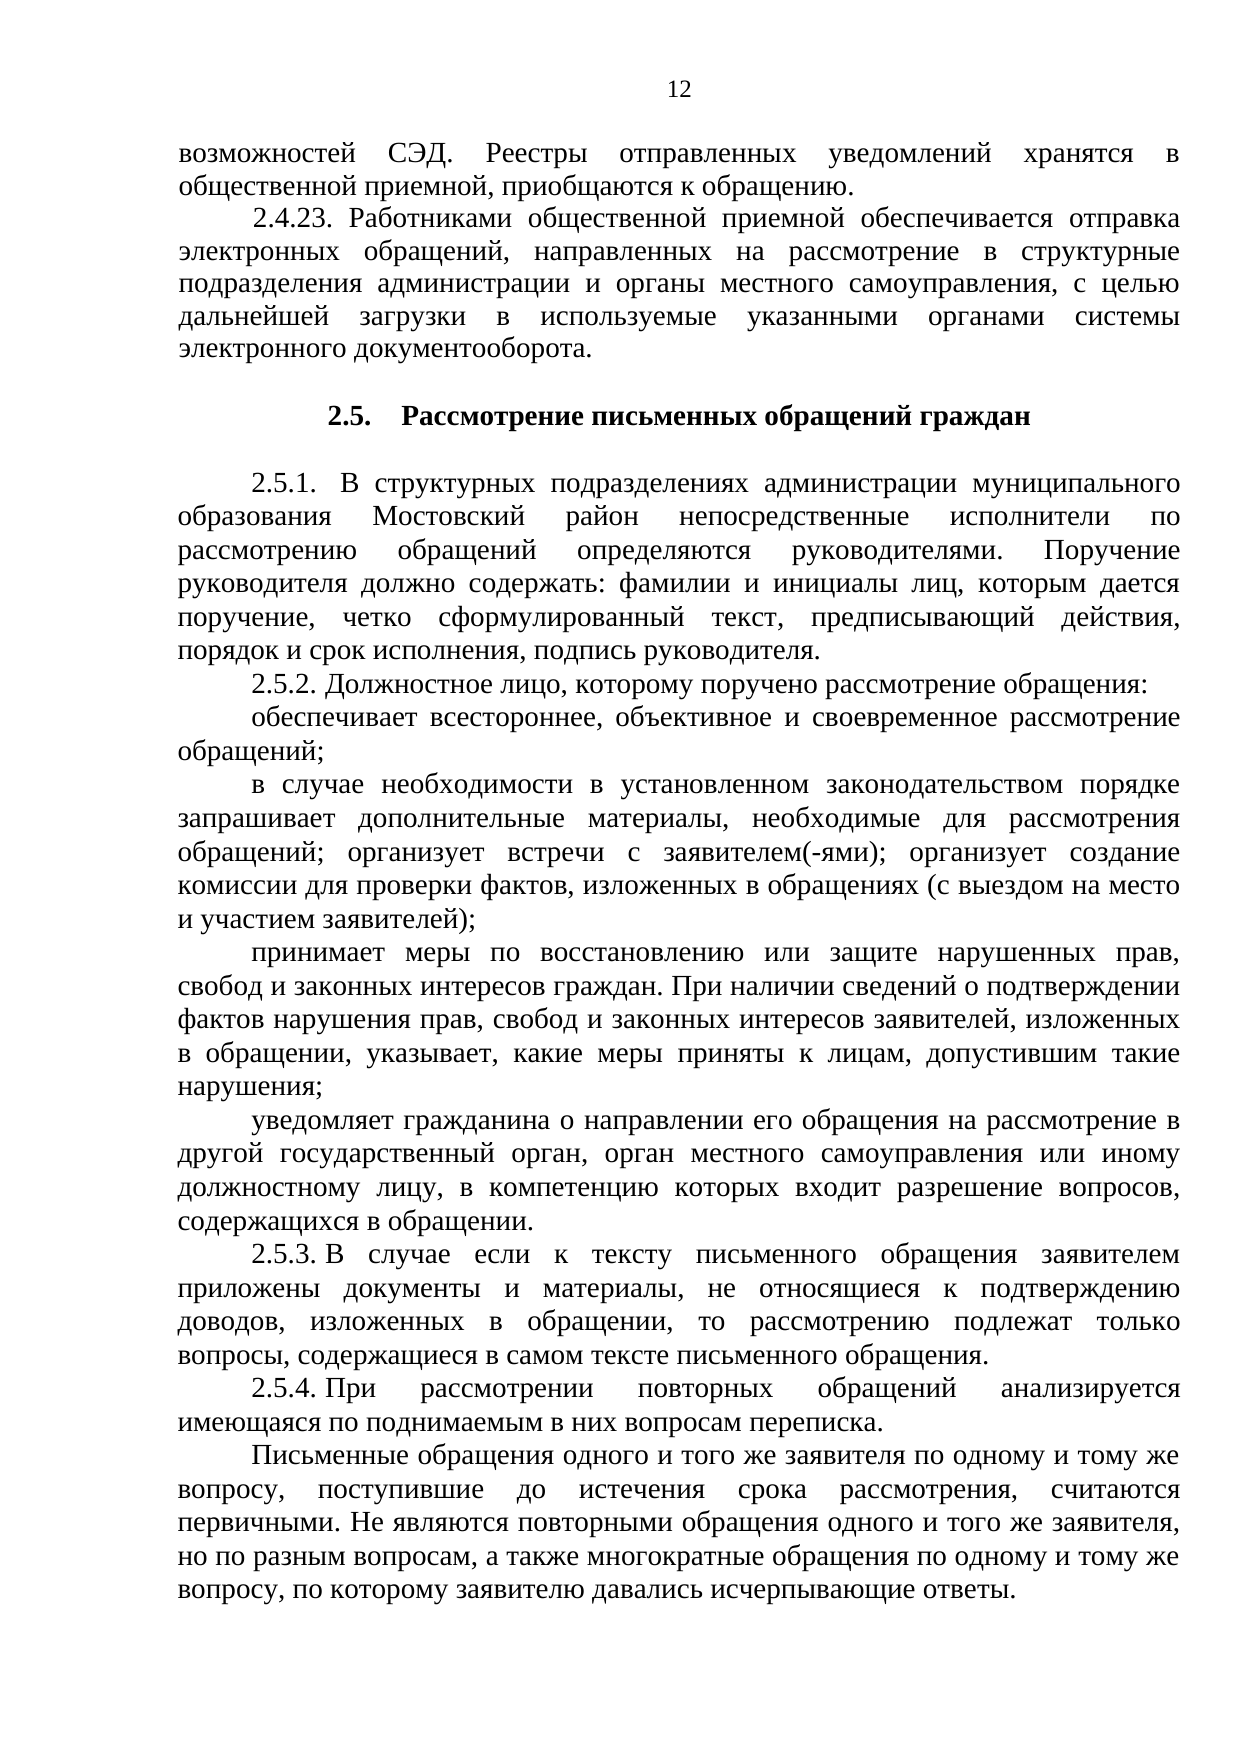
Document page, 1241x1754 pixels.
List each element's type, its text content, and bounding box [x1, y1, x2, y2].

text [178, 137, 1181, 202]
text принимает меры по восстановлению или защите нарушенных прав, свобод и законных интересов граждан. При наличии сведений о подтверждении фактов нарушения прав, свобод и законных интересов заявителей, изложенных в обращении, указывает, какие меры приняты к лицам, допустившим такие нарушения; [177, 934, 1181, 1102]
list При рассмотрении повторных обращений анализируется имеющаяся по поднимаемым в них вопросам переписка. [177, 1370, 1181, 1437]
list Должностное лицо, которому поручено рассмотрение обращения: [177, 666, 1181, 699]
list В структурных подразделениях администрации муниципального образования Мостовский район непосредственные исполнители по рассмотрению обращений определяются руководителями. Поручение руководителя должно содержать: фамилии и инициалы лиц, которым дается поручение, четко сформулированный текст, предписывающий действия, порядок и срок исполнения, подпись руководителя. [177, 465, 1181, 666]
text уведомляет гражданина о направлении его обращения на рассмотрение в другой государственный орган, орган местного самоуправления или иному должностному лицу, в компетенцию которых входит разрешение вопросов, содержащихся в обращении. [177, 1102, 1181, 1236]
list В случае если к тексту письменного обращения заявителем приложены документы и материалы, не относящиеся к подтверждению доводов, изложенных в обращении, то рассмотрению подлежат только вопросы, содержащиеся в самом тексте письменного обращения. [177, 1236, 1181, 1370]
list Рассмотрение письменных обращений граждан [177, 398, 1181, 431]
text обеспечивает всестороннее, объективное и своевременное рассмотрение обращений; [177, 699, 1181, 767]
text 2.4.23. Работниками общественной приемной обеспечивается отправка электронных обращений, направленных на рассмотрение в структурные подразделения администрации и органы местного самоуправления, с целью дальнейшей загрузки в используемые указанными органами системы электронного документооборота. [178, 202, 1181, 364]
text в случае необходимости в установленном законодательством порядке запрашивает дополнительные материалы, необходимые для рассмотрения обращений; организует встречи с заявителем(-ями); организует создание комиссии для проверки фактов, изложенных в обращениях (с выездом на место и участием заявителей); [177, 767, 1181, 934]
text Письменные обращения одного и того же заявителя по одному и тому же вопросу, поступившие до истечения срока рассмотрения, считаются первичными. Не являются повторными обращения одного и того же заявителя, но по разным вопросам, а также многократные обращения по одному и тому же вопросу, по которому заявителю давались исчерпывающие ответы. [177, 1437, 1181, 1605]
